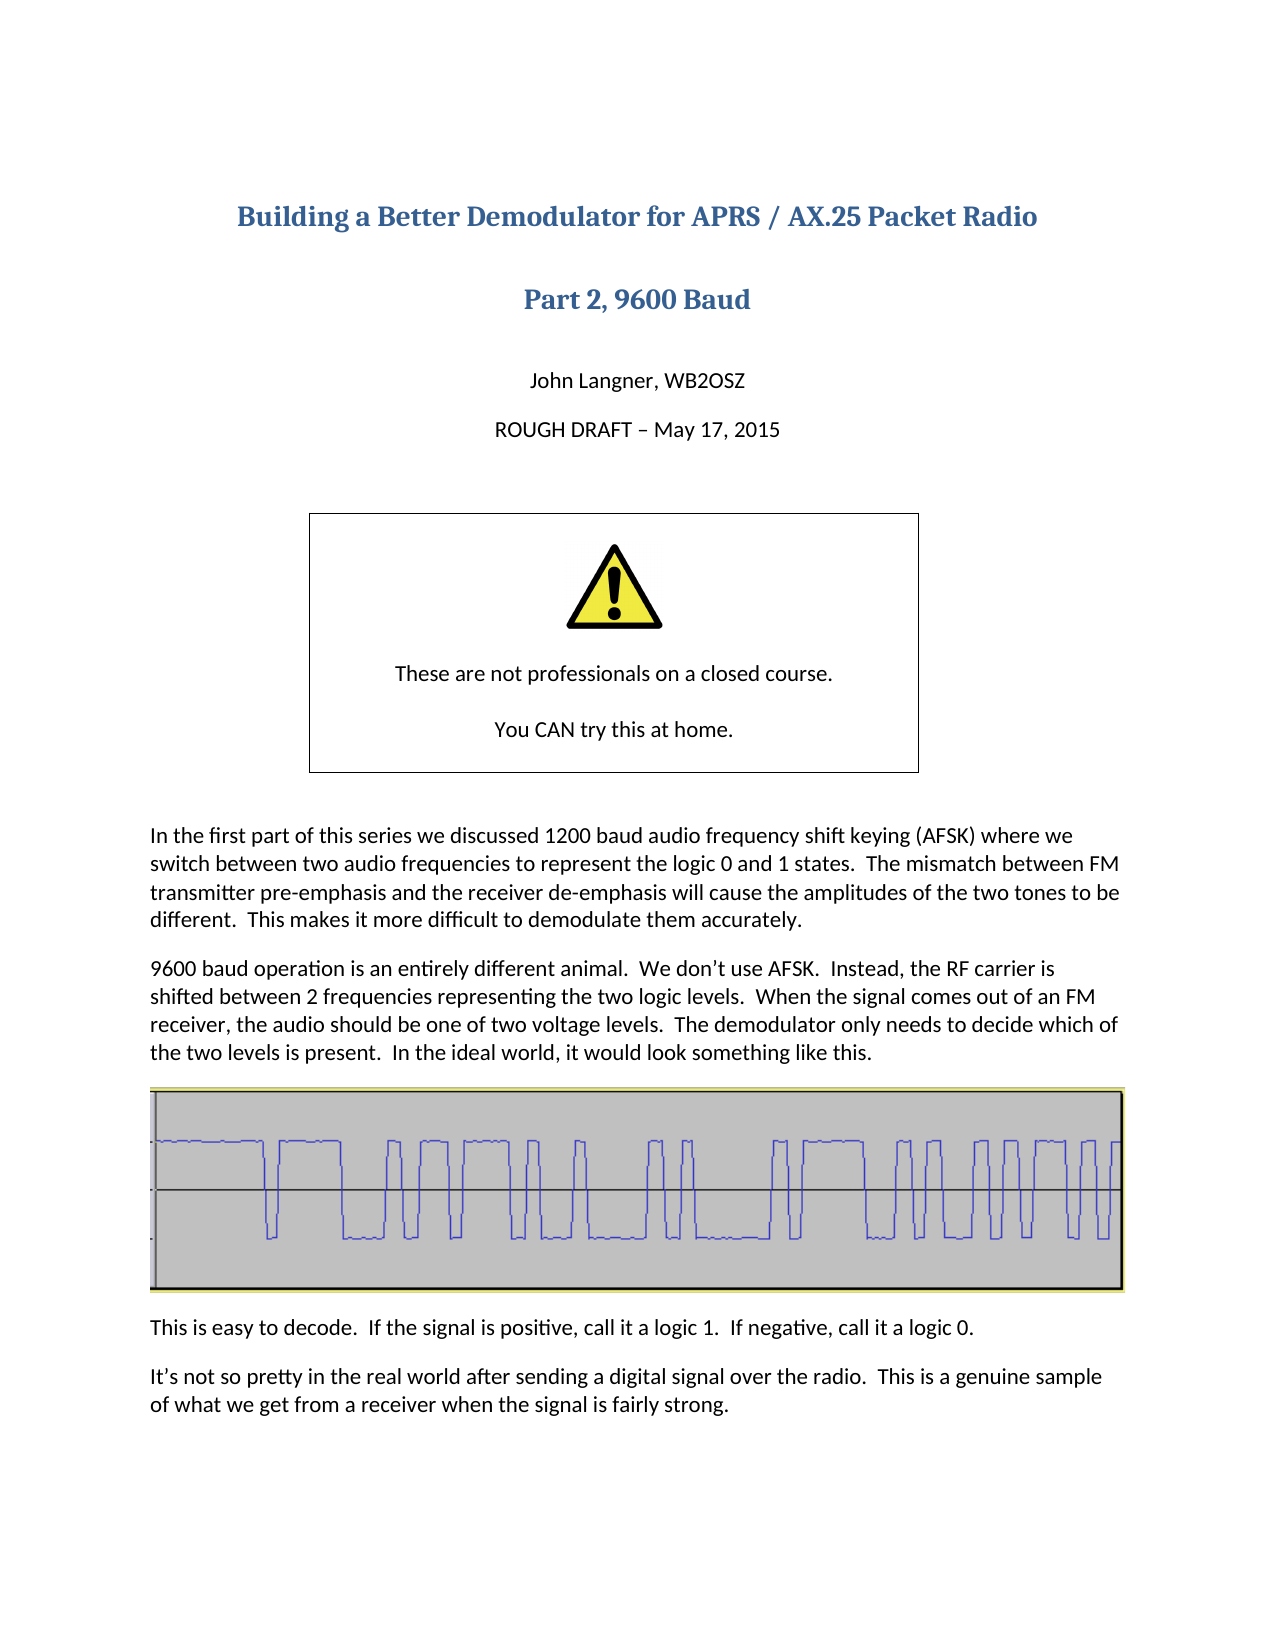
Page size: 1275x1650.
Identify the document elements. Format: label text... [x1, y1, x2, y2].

text In the first part of this series we discussed 1200 baud audio frequency shift keying (AFSK) where we switch between two audio frequencies to represent the logic 0 and 1 states. The mismatch between FM transmitter pre-emphasis and the receiver de-emphasis will cause the amplitudes of the two tones to be different. This makes it more difficult to demodulate them accurately. [150, 822, 1125, 934]
table_header These are not professionals on a closed course. You CAN try this at home. [310, 514, 918, 772]
subtitle Building a Better Demodulator for APRS / AX.25 Packet Radio [150, 200, 1125, 233]
text It’s not so pretty in the real world after sending a digital signal over the radio. This is a genuine sample of what we get from a receiver when the signal is fairly strong. [150, 1362, 1125, 1418]
text This is easy to decode. If the signal is positive, call it a logic 1. If negative, call it a logic 0. [150, 1313, 1125, 1341]
text ROUGH DRAFT – May 17, 2015 [150, 415, 1125, 443]
picture [563, 541, 665, 632]
text 9600 baud operation is an entirely different animal. We don’t use AFSK. Instead, the RF carrier is shifted between 2 frequencies representing the two logic levels. When the signal comes out of an FM receiver, the audio should be one of two voltage levels. The demodulator only needs to decide which of the two levels is present. In the ideal world, it would look something like this. [150, 954, 1125, 1067]
picture [150, 1087, 1125, 1293]
subtitle Part 2, 9600 Baud [150, 283, 1125, 317]
text John Langner, WB2OSZ [150, 366, 1125, 394]
